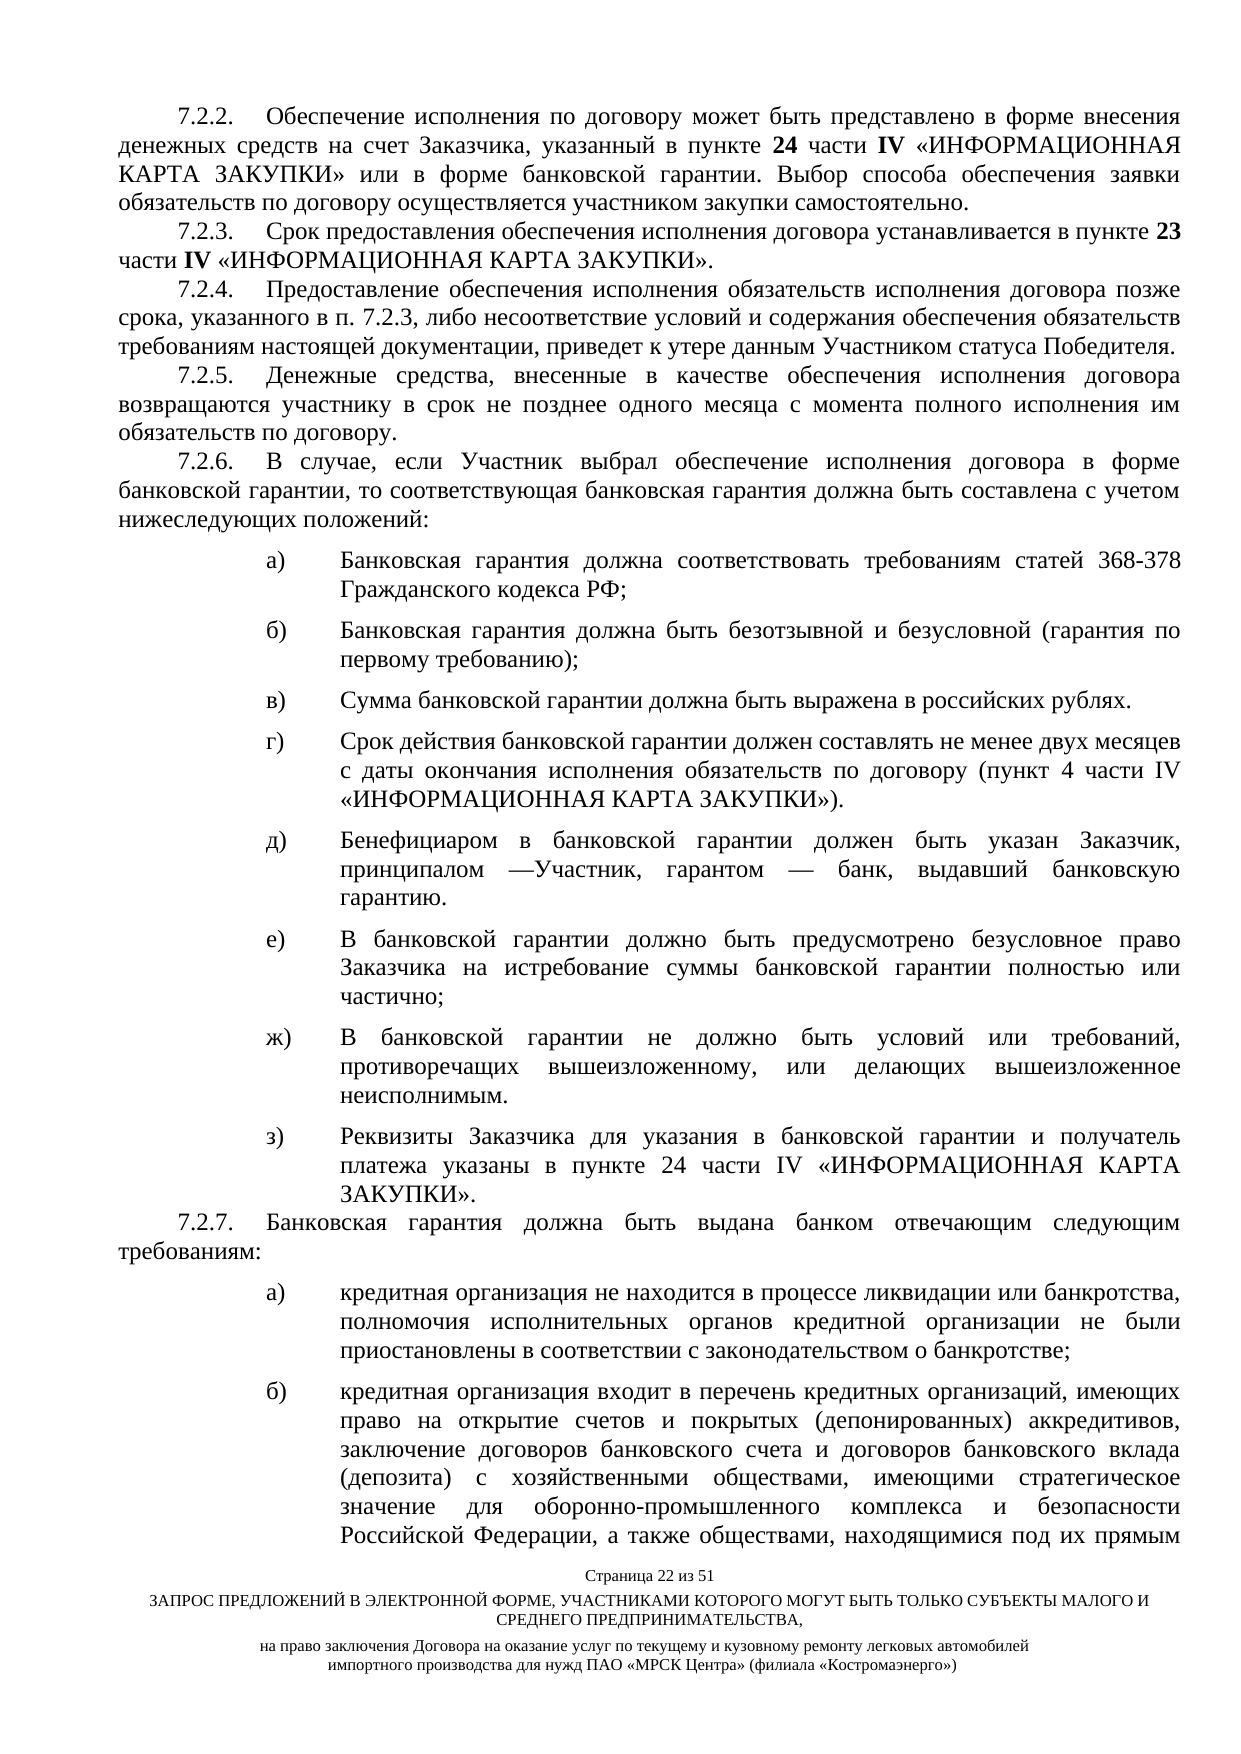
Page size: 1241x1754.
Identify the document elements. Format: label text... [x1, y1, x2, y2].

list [266, 1376, 1181, 1549]
subtitle Срок предоставления обеспечения исполнения договора устанавливается в пункте 23 части IV «ИНФОРМАЦИОННАЯ КАРТА ЗАКУПКИ». [118, 216, 1181, 274]
subtitle Денежные средства, внесенные в качестве обеспечения исполнения договора возвращаются участнику в срок не позднее одного месяца с момента полного исполнения им обязательств по договору. [118, 360, 1181, 446]
subtitle Предоставление обеспечения исполнения обязательств исполнения договора позже срока, указанного в п. 7.2.3, либо несоответствие условий и содержания обеспечения обязательств требованиям настоящей документации, приведет к утере данным Участником статуса Победителя. [118, 274, 1181, 360]
list Реквизиты Заказчика для указания в банковской гарантии и получатель платежа указаны в пункте 24 части IV «ИНФОРМАЦИОННАЯ КАРТА ЗАКУПКИ». [266, 1121, 1181, 1207]
list Бенефициаром в банковской гарантии должен быть указан Заказчик, принципалом —Участник, гарантом — банк, выдавший банковскую гарантию. [266, 825, 1181, 911]
list В банковской гарантии не должно быть условий или требований, противоречащих вышеизложенному, или делающих вышеизложенное неисполнимым. [266, 1022, 1181, 1109]
list Сумма банковской гарантии должна быть выражена в российских рублях. [266, 685, 1181, 714]
list Банковская гарантия должна быть безотзывной и безусловной (гарантия по первому требованию); [266, 615, 1181, 672]
subtitle Обеспечение исполнения по договору может быть представлено в форме внесения денежных средств на счет Заказчика, указанный в пункте 24 части IV «ИНФОРМАЦИОННАЯ КАРТА ЗАКУПКИ» или в форме банковской гарантии. Выбор способа обеспечения заявки обязательств по договору осуществляется участником закупки самостоятельно. [118, 101, 1181, 216]
list В банковской гарантии должно быть предусмотрено безусловное право Заказчика на истребование суммы банковской гарантии полностью или частично; [266, 924, 1181, 1010]
subtitle В случае, если Участник выбрал обеспечение исполнения договора в форме банковской гарантии, то соответствующая банковская гарантия должна быть составлена с учетом нижеследующих положений: [118, 446, 1181, 532]
list Срок действия банковской гарантии должен составлять не менее двух месяцев с даты окончания исполнения обязательств по договору (пункт 4 части IV «ИНФОРМАЦИОННАЯ КАРТА ЗАКУПКИ»). [266, 726, 1181, 812]
list Банковская гарантия должна соответствовать требованиям статей 368-378 Гражданского кодекса РФ; [266, 545, 1181, 602]
subtitle Банковская гарантия должна быть выдана банком отвечающим следующим требованиям: [118, 1207, 1181, 1265]
list кредитная организация не находится в процессе ликвидации или банкротства, полномочия исполнительных органов кредитной организации не были приостановлены в соответствии с законодательством о банкротстве; [266, 1277, 1181, 1364]
